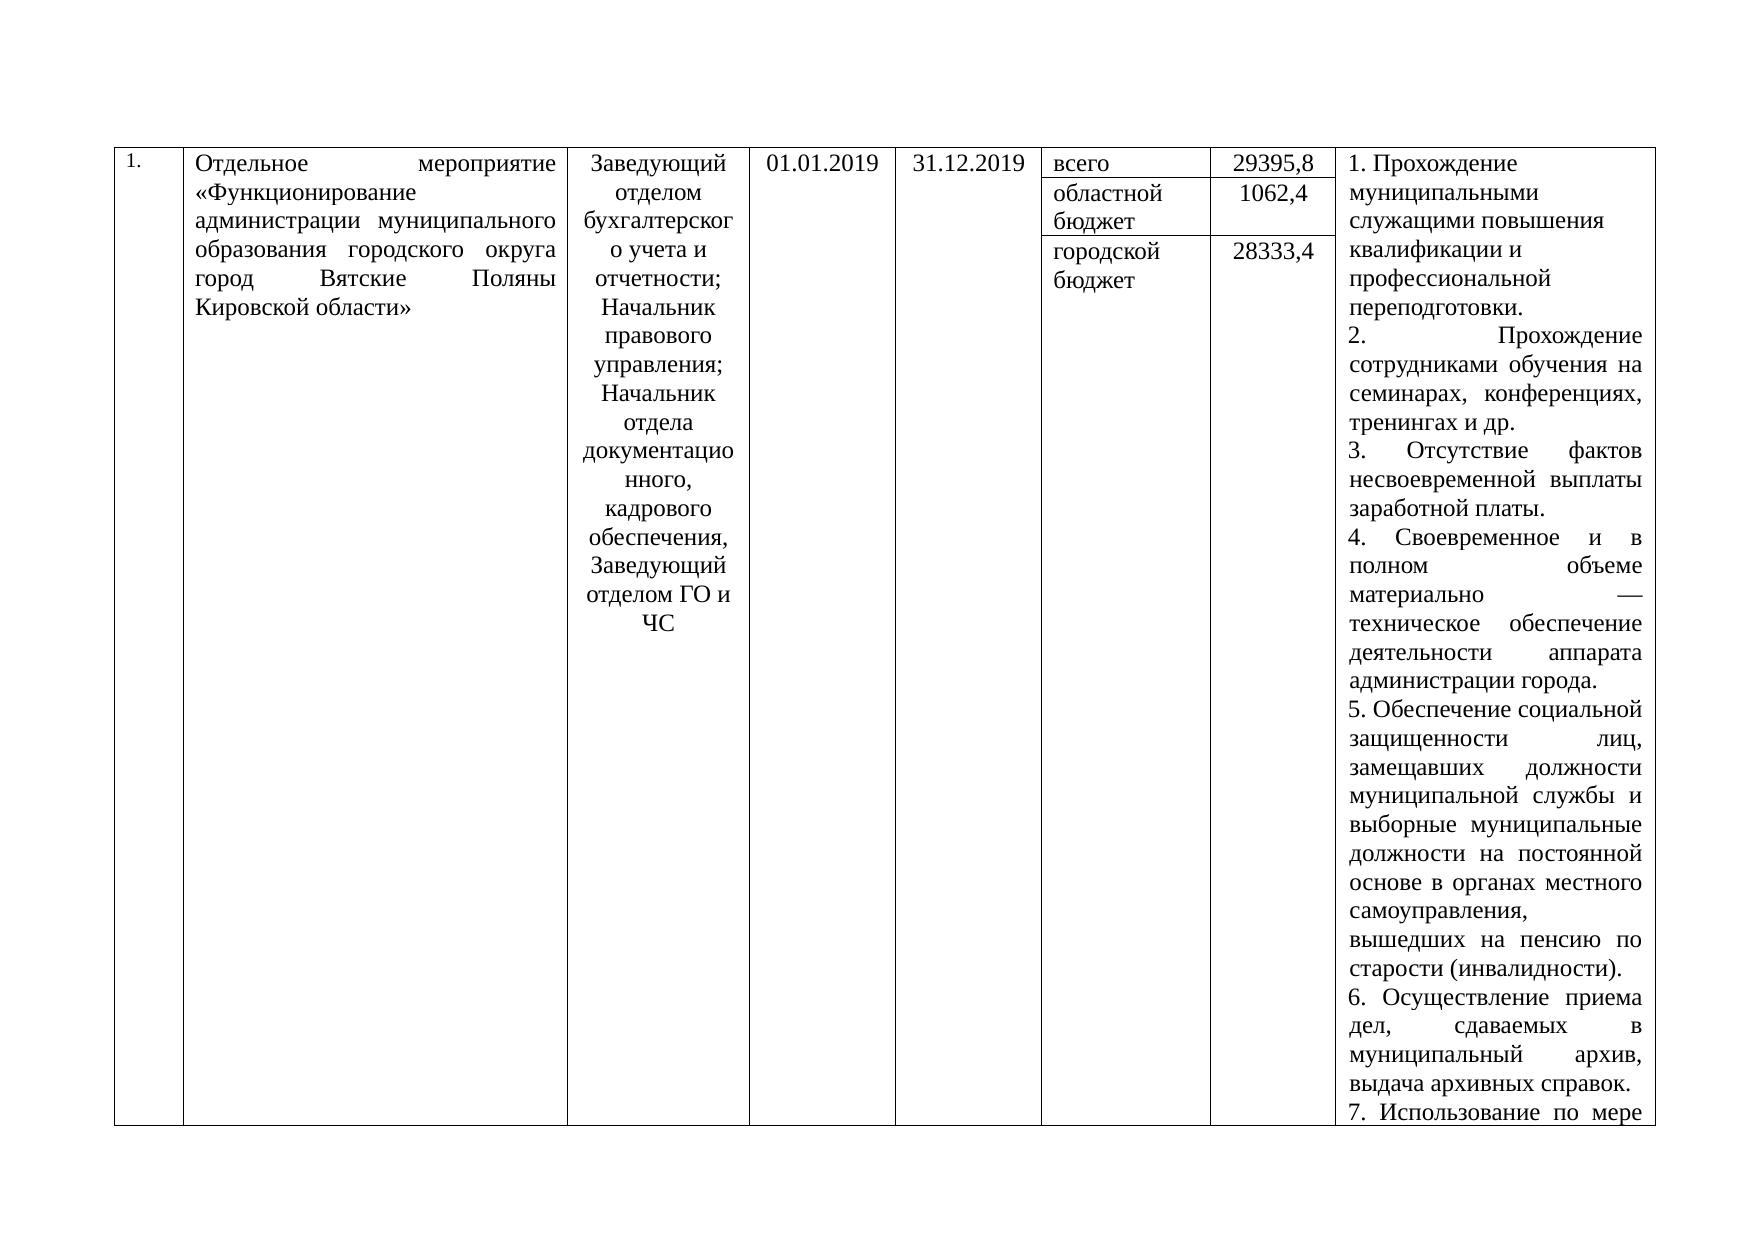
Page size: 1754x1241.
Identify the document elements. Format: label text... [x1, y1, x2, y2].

table_cell 1062,4 [1211, 178, 1335, 235]
table_header 1. [115, 148, 183, 1125]
table_header всего [1042, 148, 1210, 177]
table_cell областной бюджет [1042, 178, 1210, 235]
table_header 01.01.2019 [750, 148, 895, 1125]
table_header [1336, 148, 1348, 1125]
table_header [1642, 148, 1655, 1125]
table_header Отдельное мероприятие «Функционирование администрации муниципального образования городского округа город Вятские Поляны Кировской области» [184, 148, 567, 1125]
table_header Заведующий отделом бухгалтерского учета и отчетности; Начальник правового управления; Начальник отдела документационного, кадрового обеспечения, Заведующий отделом ГО и ЧС [568, 148, 749, 1125]
table_header 29395,8 [1211, 148, 1335, 177]
table_header 31.12.2019 [896, 148, 1041, 1125]
table_cell 28333,4 [1211, 236, 1335, 1125]
table_cell городской бюджет [1042, 236, 1210, 1125]
